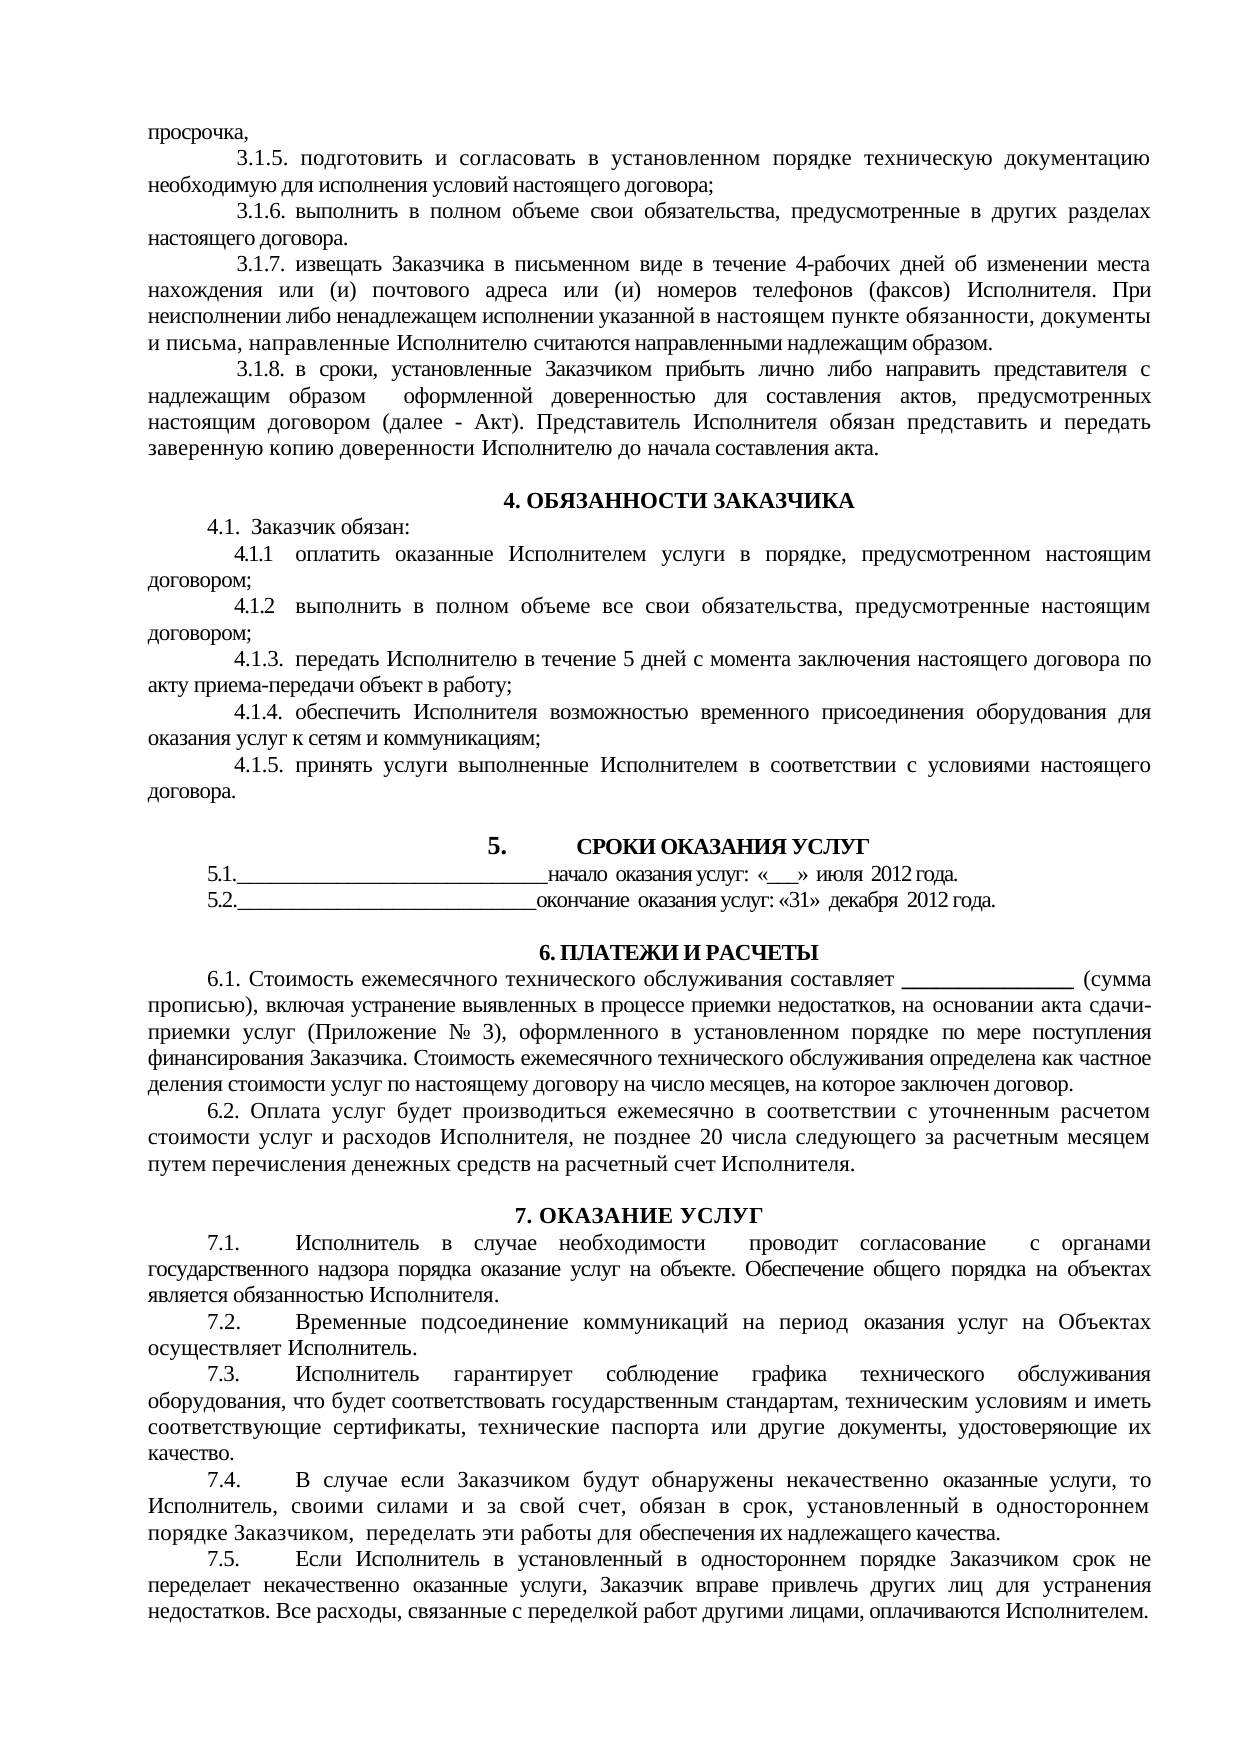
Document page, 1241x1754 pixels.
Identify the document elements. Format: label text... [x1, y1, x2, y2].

text 6.2. Оплата услуг будет производиться ежемесячно в соответствии с уточненным расчетом стоимости услуг и расходов Исполнителя, не позднее 20 числа следующего за расчетным месяцем путем перечисления денежных средств на расчетный счет Исполнителя. [148, 1097, 1152, 1176]
text 6. ПЛАТЕЖИ И РАСЧЕТЫ [148, 939, 1152, 965]
list Исполнитель гарантирует соблюдение графика технического обслуживания оборудования, что будет соответствовать государственным стандартам, техническим условиям и иметь соответствующие сертификаты, технические паспорта или другие документы, удостоверяющие их качество. [148, 1360, 1152, 1466]
list В случае если Заказчиком будут обнаружены некачественно оказанные услуги, то Исполнитель, своими силами и за свой счет, обязан в срок, установленный в одностороннем порядке Заказчиком, переделать эти работы для обеспечения их надлежащего качества. [148, 1466, 1152, 1545]
text 4.1.1 оплатить оказанные Исполнителем услуги в порядке, предусмотренном настоящим договором; [148, 540, 1152, 592]
text 7. ОКАЗАНИЕ УСЛУГ [148, 1202, 1152, 1229]
text 4.1.2 выполнить в полном объеме все свои обязательства, предусмотренные настоящим договором; [148, 592, 1152, 645]
list в сроки, установленные Заказчиком прибыть лично либо направить представителя с надлежащим образом оформленной доверенностью для составления актов, предусмотренных настоящим договором (далее - Акт). Представитель Исполнителя обязан представить и передать заверенную копию доверенности Исполнителю до начала составления акта. [148, 355, 1152, 461]
list передать Исполнителю в течение 5 дней с момента заключения настоящего договора по акту приема-передачи объект в работу; [148, 645, 1152, 698]
list извещать Заказчика в письменном виде в течение 4-рабочих дней об изменении места нахождения или (и) почтового адреса или (и) номеров телефонов (факсов) Исполнителя. При неисполнении либо ненадлежащем исполнении указанной в настоящем пункте обязанности, документы и письма, направленные Исполнителю считаются направленными надлежащим образом. [148, 250, 1152, 355]
list принять услуги выполненные Исполнителем в соответствии с условиями настоящего договора. [148, 751, 1152, 803]
list Исполнитель в случае необходимости проводит согласование с органами государственного надзора порядка оказание услуг на объекте. Обеспечение общего порядка на объектах является обязанностью Исполнителя. [148, 1229, 1152, 1308]
list Временные подсоединение коммуникаций на период оказания услуг на Объектах осуществляет Исполнитель. [148, 1308, 1152, 1360]
text 4. ОБЯЗАННОСТИ ЗАКАЗЧИКА [148, 487, 1152, 513]
list выполнить в полном объеме свои обязательства, предусмотренные в других разделах настоящего договора. [148, 197, 1152, 250]
list обеспечить Исполнителя возможностью временного присоединения оборудования для оказания услуг к сетям и коммуникациям; [148, 698, 1152, 751]
text 4.1. Заказчик обязан: [148, 513, 1152, 540]
list Если Исполнитель в установленный в одностороннем порядке Заказчиком срок не переделает некачественно оказанные услуги, Заказчик вправе привлечь других лиц для устранения недостатков. Все расходы, связанные с переделкой работ другими лицами, оплачиваются Исполнителем. [148, 1545, 1152, 1624]
text 6.1. Стоимость ежемесячного технического обслуживания составляет _______________ (сумма прописью), включая устранение выявленных в процессе приемки недостатков, на основании акта сдачи-приемки услуг (Приложение № 3), оформленного в установленном порядке по мере поступления финансирования Заказчика. Стоимость ежемесячного технического обслуживания определена как частное деления стоимости услуг по настоящему договору на число месяцев, на которое заключен договор. [148, 965, 1152, 1097]
text 3.1.5. подготовить и согласовать в установленном порядке техническую документацию необходимую для исполнения условий настоящего договора; [148, 144, 1152, 197]
list окончание оказания услуг: «31» декабря 2012 года. [148, 886, 1152, 912]
list начало оказания услуг: «___» июля 2012 года. [148, 860, 1152, 886]
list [148, 118, 1152, 144]
list СРОКИ ОКАЗАНИЯ УСЛУГ [148, 830, 1152, 860]
